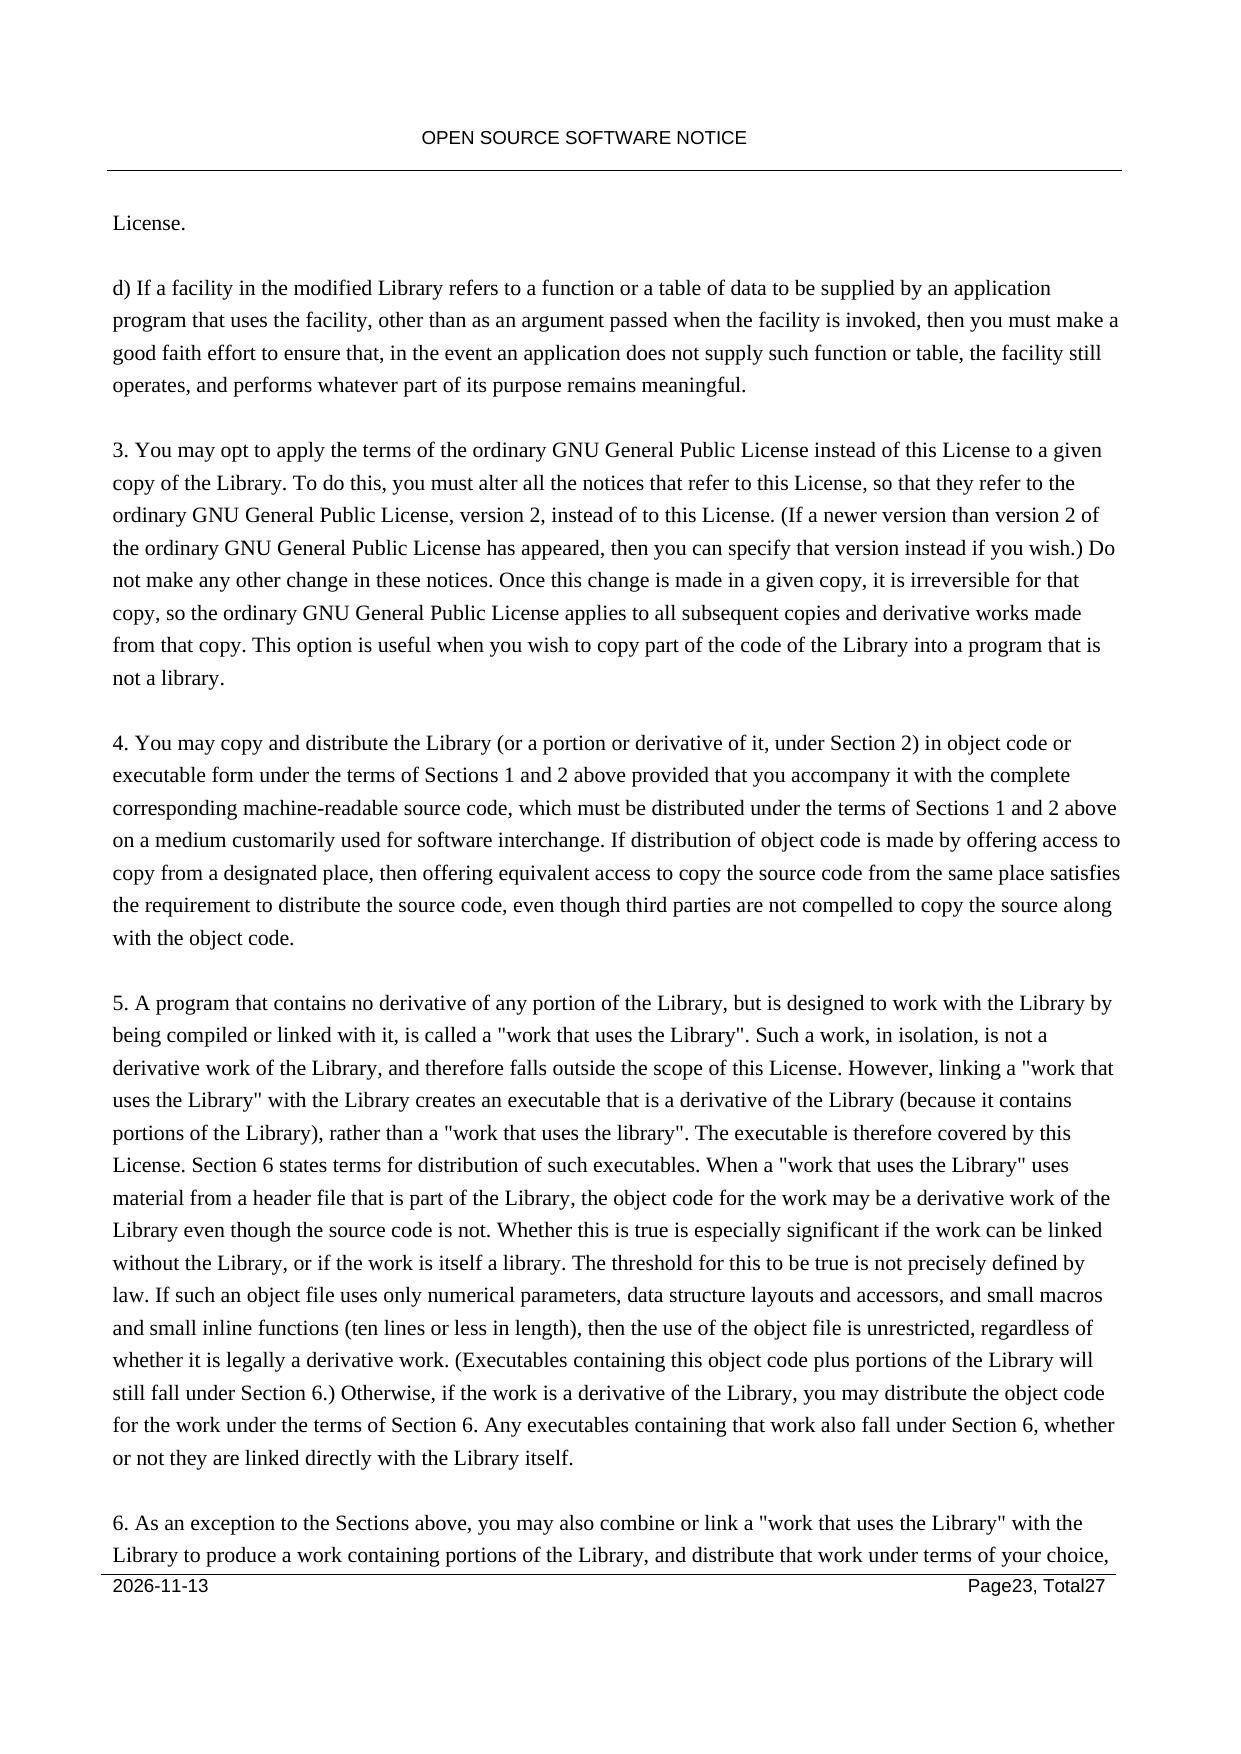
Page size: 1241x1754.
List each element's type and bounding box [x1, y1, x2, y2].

text [112, 206, 1128, 1571]
